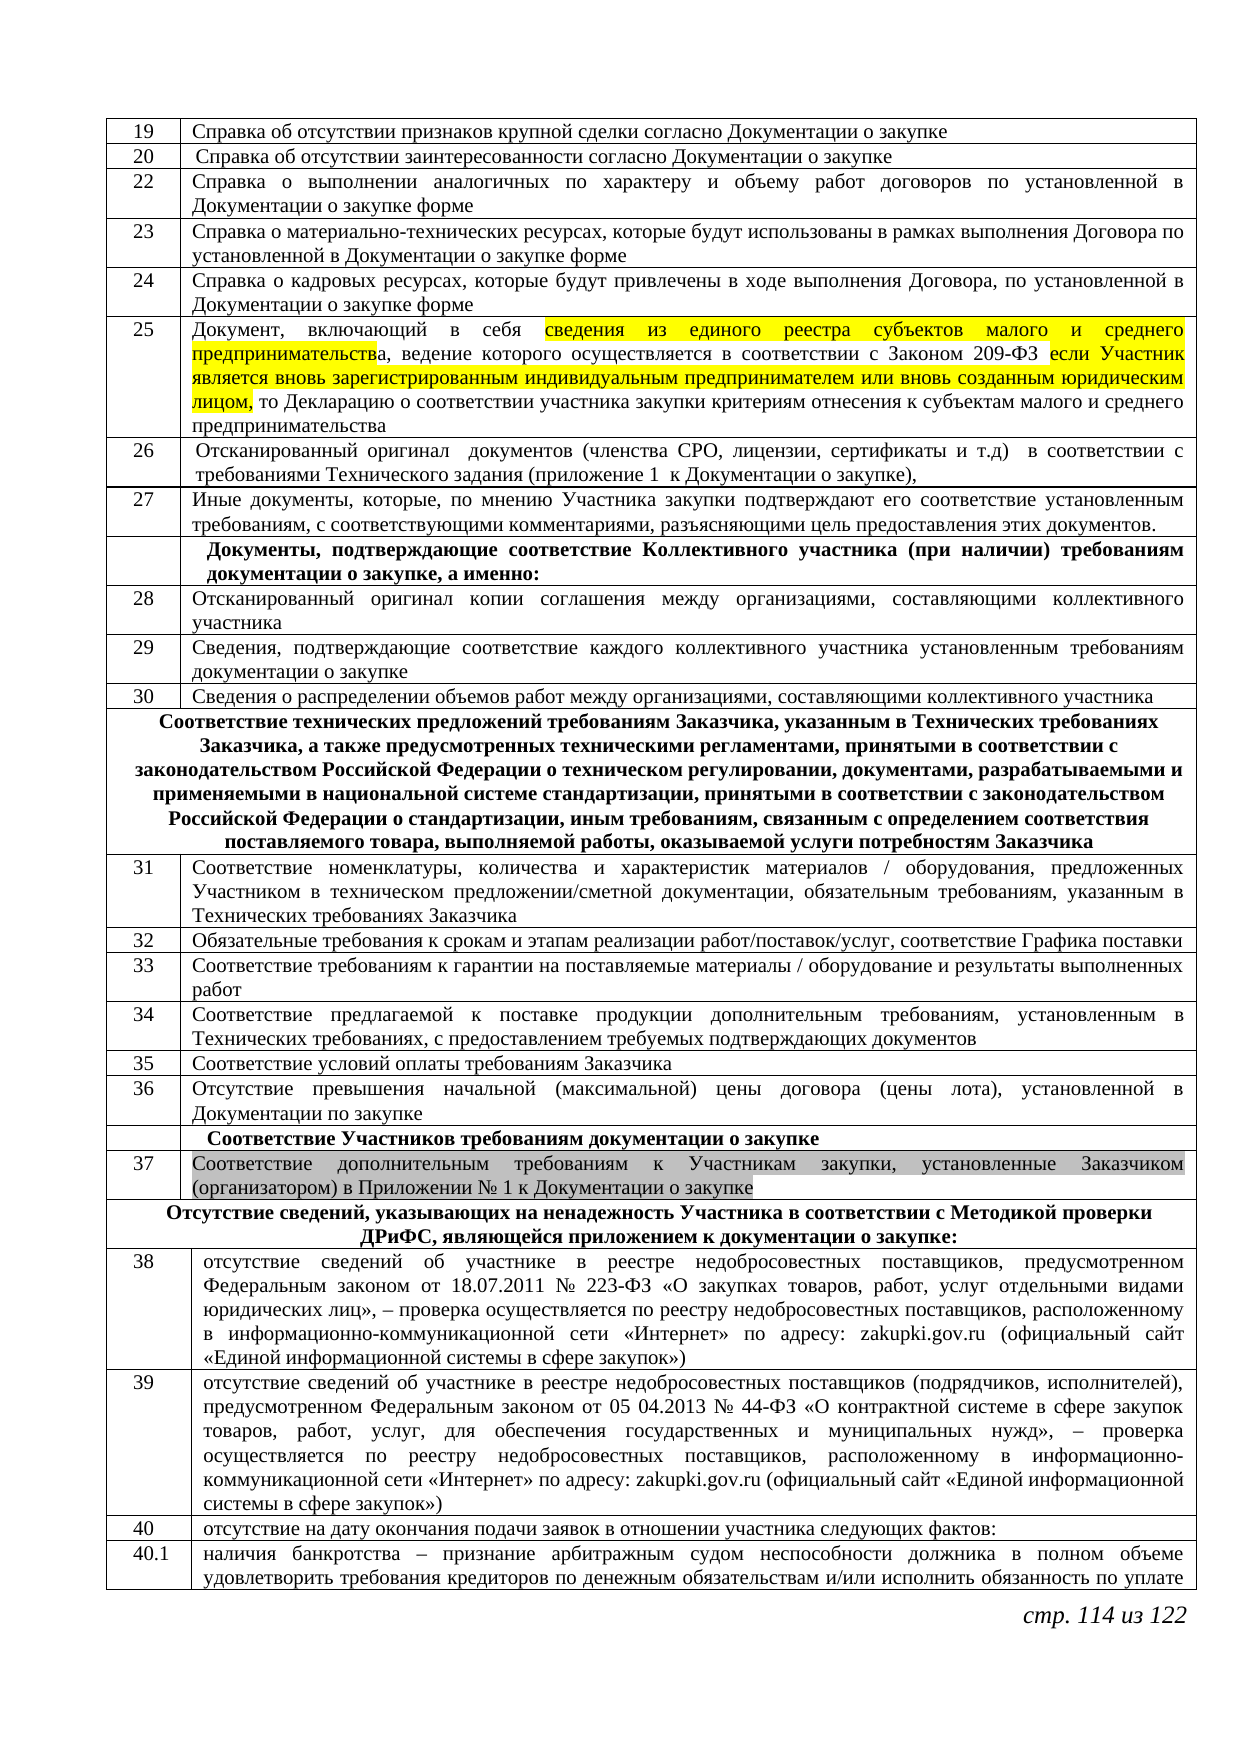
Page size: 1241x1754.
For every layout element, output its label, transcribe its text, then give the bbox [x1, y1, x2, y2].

table_cell 34 [107, 1002, 180, 1050]
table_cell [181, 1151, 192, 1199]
table_cell 39 [107, 1370, 191, 1515]
table_cell 30 [107, 684, 180, 708]
table_cell Соответствие технических предложений требованиям Заказчика, указанным в Технических требованиях Заказчика, а также предусмотренных техническими регламентами, принятыми в соответствии с законодательством Российской Федерации о техническом регулировании, документами, разрабатываемыми и применяемыми в национальной системе стандартизации, принятыми в соответствии с законодательством Российской Федерации о стандартизации, иным требованиям, связанным с определением соответствия поставляемого товара, выполняемой работы, оказываемой услуги потребностям Заказчика [107, 709, 1196, 853]
table_cell 36 [107, 1076, 180, 1124]
table_cell Отсканированный оригинал документов (членства СРО, лицензии, сертификаты и т.д) в соответствии с требованиями Технического задания (приложение 1 к Документации о закупке), [181, 438, 1196, 486]
table_cell 20 [107, 144, 180, 168]
table_cell 40.1 [107, 1541, 191, 1589]
table_cell отсутствие сведений об участнике в реестре недобросовестных поставщиков, предусмотренном Федеральным законом от 18.07.2011 № 223-ФЗ «О закупках товаров, работ, услуг отдельными видами юридических лиц», – проверка осуществляется по реестру недобросовестных поставщиков, расположенному в информационно-коммуникационной сети «Интернет» по адресу: zakupki.gov.ru (официальный сайт «Единой информационной системы в сфере закупок») [192, 1249, 1196, 1369]
table_cell 32 [107, 928, 180, 952]
table_cell Соответствие дополнительным требованиям к Участникам закупки, установленные Заказчиком (организатором) в Приложении № 1 к Документации о закупке [753, 1151, 1196, 1199]
table_cell Справка об отсутствии признаков крупной сделки согласно Документации о закупке [181, 119, 1196, 143]
table_cell Сведения, подтверждающие соответствие каждого коллективного участника установленным требованиям документации о закупке [181, 635, 1196, 683]
table_cell Отсканированный оригинал копии соглашения между организациями, составляющими коллективного участника [181, 586, 1196, 634]
table_cell 23 [107, 219, 180, 267]
table_cell 26 [107, 438, 180, 486]
table_cell 19 [107, 119, 180, 143]
table_cell 24 [107, 268, 180, 316]
table_cell [107, 1126, 180, 1149]
table_cell Справка о материально-технических ресурсах, которые будут использованы в рамках выполнения Договора по установленной в Документации о закупке форме [181, 219, 1196, 267]
table_cell Документ, включающий в себя сведения из единого реестра субъектов малого и среднего предпринимательства, ведение которого осуществляется в соответствии с Законом 209-ФЗ если Участник является вновь зарегистрированным индивидуальным предпринимателем или вновь созданным юридическим лицом, то Декларацию о соответствии участника закупки критериям отнесения к субъектам малого и среднего предпринимательства [181, 317, 1196, 437]
table_cell Обязательные требования к срокам и этапам реализации работ/поставок/услуг, соответствие Графика поставки [181, 928, 1196, 952]
table_cell отсутствие на дату окончания подачи заявок в отношении участника следующих фактов: [192, 1516, 1196, 1540]
table_cell Справка о кадровых ресурсах, которые будут привлечены в ходе выполнения Договора, по установленной в Документации о закупке форме [181, 268, 1196, 316]
table_cell Отсутствие превышения начальной (максимальной) цены договора (цены лота), установленной в Документации по закупке [181, 1076, 1196, 1124]
table_cell Отсутствие сведений, указывающих на ненадежность Участника в соответствии с Методикой проверки ДРиФС, являющейся приложением к документации о закупке: [107, 1200, 1196, 1248]
table_cell 25 [107, 317, 180, 437]
table_cell 37 [107, 1151, 180, 1199]
table_cell Соответствие номенклатуры, количества и характеристик материалов / оборудования, предложенных Участником в техническом предложении/сметной документации, обязательным требованиям, указанным в Технических требованиях Заказчика [181, 855, 1196, 927]
table_cell 28 [107, 586, 180, 634]
table_cell [107, 537, 180, 585]
table_cell 29 [107, 635, 180, 683]
table_cell Документы, подтверждающие соответствие Коллективного участника (при наличии) требованиям документации о закупке, а именно: [181, 537, 1196, 585]
table_cell Сведения о распределении объемов работ между организациями, составляющими коллективного участника [181, 684, 1196, 708]
table_cell 22 [107, 169, 180, 217]
table_cell 27 [107, 488, 180, 536]
table_cell 31 [107, 855, 180, 927]
table_cell Соответствие условий оплаты требованиям Заказчика [181, 1051, 1196, 1075]
table_cell Соответствие предлагаемой к поставке продукции дополнительным требованиям, установленным в Технических требованиях, с предоставлением требуемых подтверждающих документов [181, 1002, 1196, 1050]
table_cell отсутствие сведений об участнике в реестре недобросовестных поставщиков (подрядчиков, исполнителей), предусмотренном Федеральным законом от 05 04.2013 № 44-ФЗ «О контрактной системе в сфере закупок товаров, работ, услуг, для обеспечения государственных и муниципальных нужд», – проверка осуществляется по реестру недобросовестных поставщиков, расположенному в информационно-коммуникационной сети «Интернет» по адресу: zakupki.gov.ru (официальный сайт «Единой информационной системы в сфере закупок») [192, 1370, 1196, 1515]
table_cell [192, 1541, 1196, 1589]
table_cell Соответствие требованиям к гарантии на поставляемые материалы / оборудование и результаты выполненных работ [181, 953, 1196, 1001]
table_cell 40 [107, 1516, 191, 1540]
table_cell Справка о выполнении аналогичных по характеру и объему работ договоров по установленной в Документации о закупке форме [181, 169, 1196, 217]
table_cell Соответствие Участников требованиям документации о закупке [181, 1126, 1196, 1149]
table_cell Справка об отсутствии заинтересованности согласно Документации о закупке [181, 144, 1196, 168]
table_cell 35 [107, 1051, 180, 1075]
table_cell 33 [107, 953, 180, 1001]
table_cell Иные документы, которые, по мнению Участника закупки подтверждают его соответствие установленным требованиям, с соответствующими комментариями, разъясняющими цель предоставления этих документов. [181, 488, 1196, 536]
table_cell 38 [107, 1249, 191, 1369]
